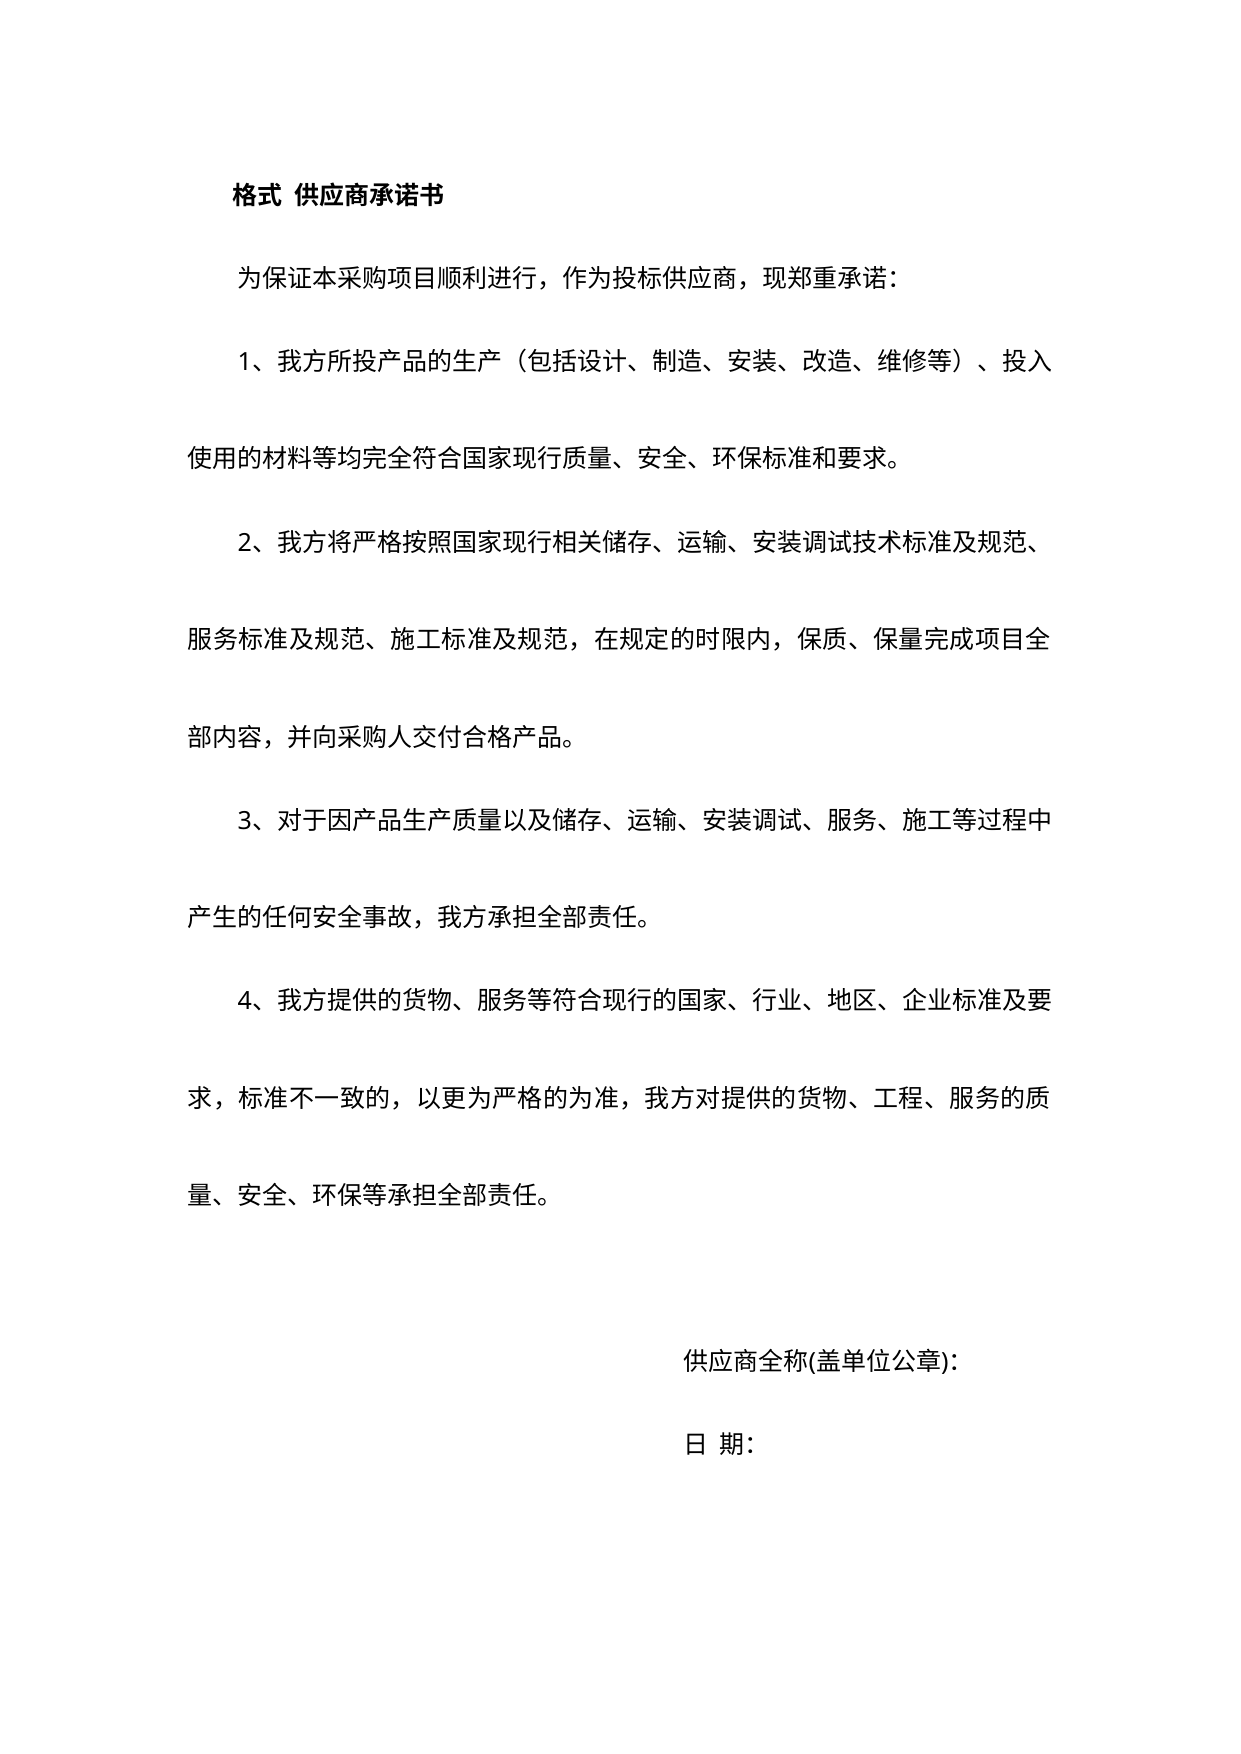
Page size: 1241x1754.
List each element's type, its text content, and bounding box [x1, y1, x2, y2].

text 供应商全称(盖单位公章)： [187, 1327, 1053, 1392]
text 1、我方所投产品的生产（包括设计、制造、安装、改造、维修等）、投入使用的材料等均完全符合国家现行质量、安全、环保标准和要求。 [187, 327, 1053, 489]
text 2、我方将严格按照国家现行相关储存、运输、安装调试技术标准及规范、服务标准及规范、施工标准及规范，在规定的时限内，保质、保量完成项目全部内容，并向采购人交付合格产品。 [187, 508, 1053, 768]
text 格式 供应商承诺书 [187, 162, 1053, 227]
text 3、对于因产品生产质量以及储存、运输、安装调试、服务、施工等过程中产生的任何安全事故，我方承担全部责任。 [187, 786, 1053, 948]
text 为保证本采购项目顺利进行，作为投标供应商，现郑重承诺： [187, 244, 1053, 309]
text 日 期： [187, 1410, 1053, 1475]
text 4、我方提供的货物、服务等符合现行的国家、行业、地区、企业标准及要求，标准不一致的，以更为严格的为准，我方对提供的货物、工程、服务的质量、安全、环保等承担全部责任。 [187, 966, 1053, 1226]
